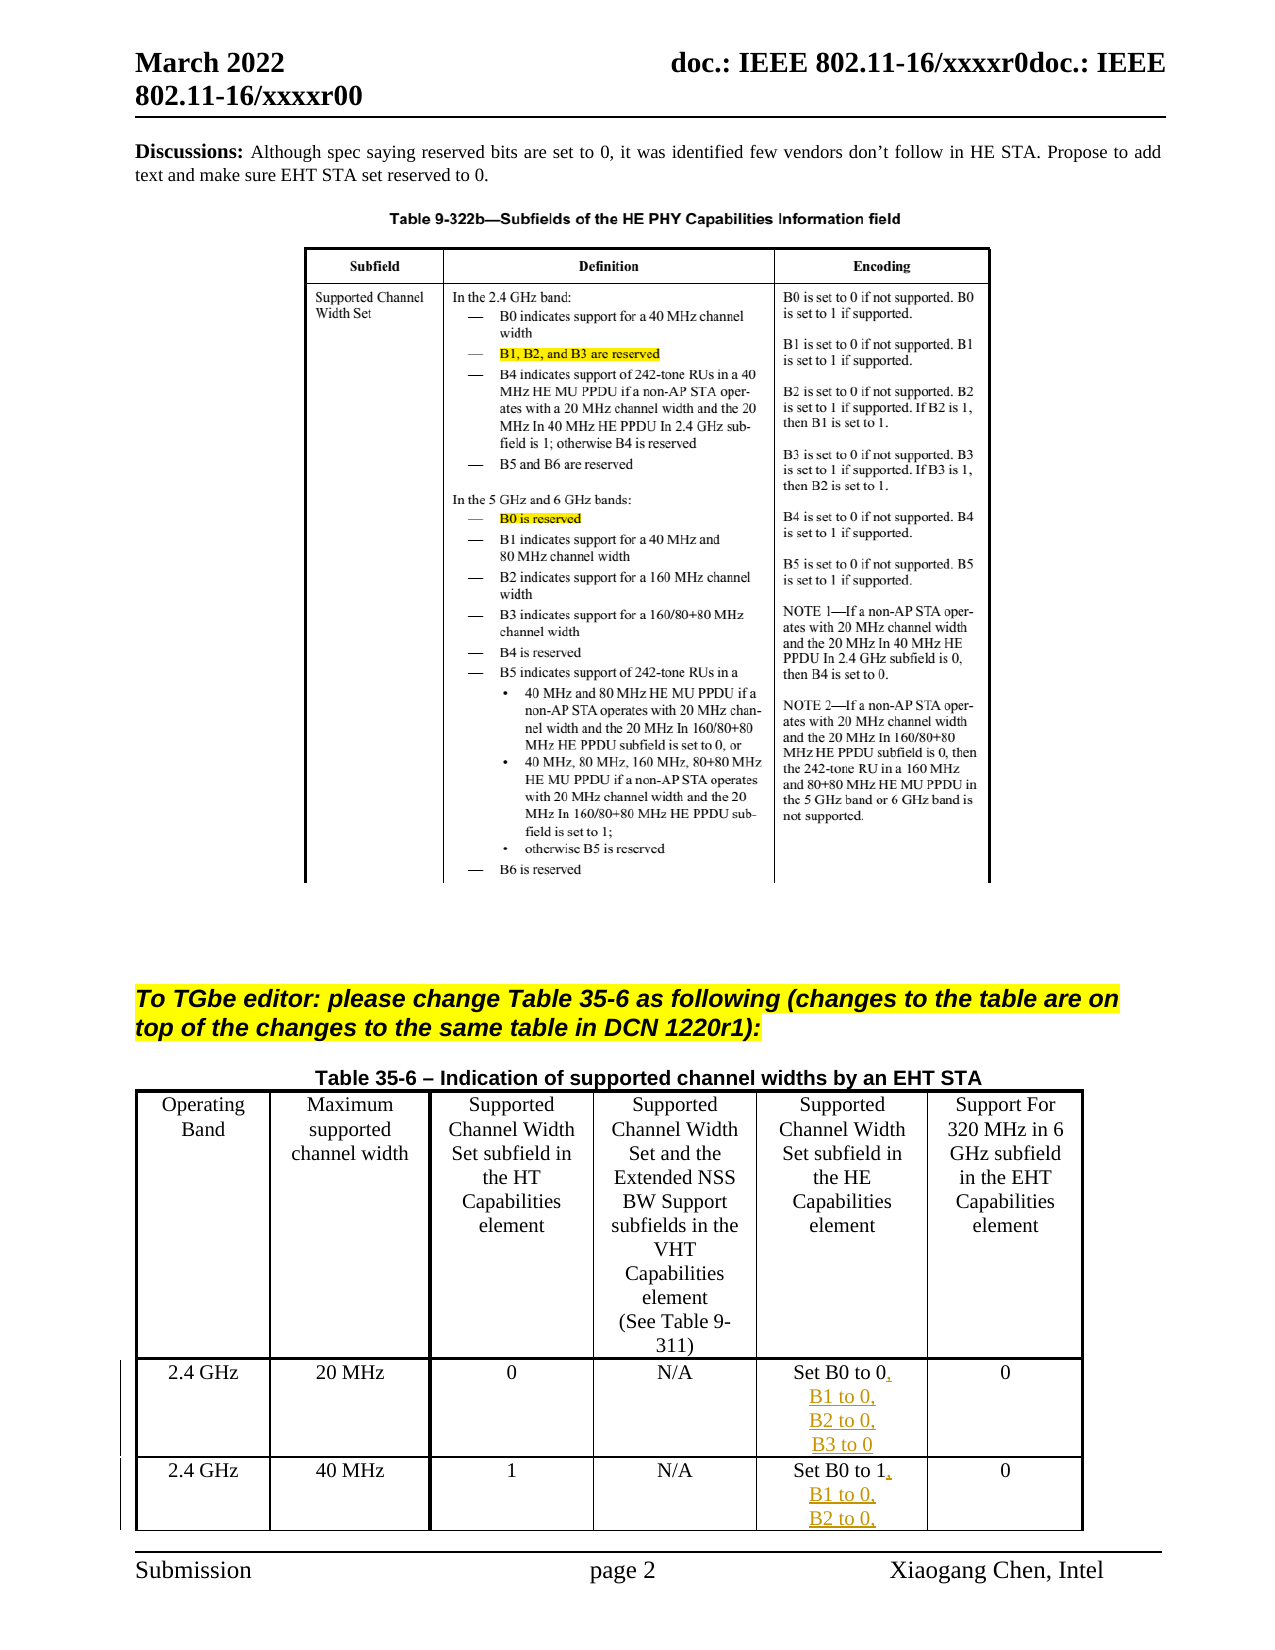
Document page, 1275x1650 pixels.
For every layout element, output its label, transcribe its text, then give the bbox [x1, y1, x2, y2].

table_cell N/A [594, 1458, 756, 1530]
table_header Support For 320 MHz in 6 GHz subfield in the EHT Capabilities element [928, 1093, 1081, 1357]
table_header Supported Channel Width Set and the Extended NSS BW Support subfields in the VHT Capabilities element (See Table 9-311) [594, 1093, 756, 1357]
table_cell 1 [432, 1458, 593, 1530]
table_cell N/A [594, 1360, 756, 1456]
table_header Maximum supported channel width [271, 1093, 428, 1357]
text Table 35-6 – Indication of supported channel widths by an EHT STA [135, 1065, 1162, 1089]
table_header Supported Channel Width Set subfield in the HE Capabilities element [757, 1093, 927, 1357]
table_header Operating Band [138, 1093, 269, 1357]
table_cell 40 MHz [271, 1458, 428, 1530]
table_cell 0 [928, 1360, 1081, 1456]
table_cell Set B0 to 0 [757, 1360, 927, 1456]
table_cell 0 [432, 1360, 593, 1456]
table_cell 20 MHz [271, 1360, 428, 1456]
table_header Supported Channel Width Set subfield in the HT Capabilities element [432, 1093, 593, 1357]
table_cell Set B0 to 1 [757, 1458, 927, 1530]
table_cell 0 [928, 1458, 1081, 1530]
text Discussions: Although spec saying reserved bits are set to 0, it was identified few vendors don’t follow in HE STA. Propose to add text and make sure EHT STA set reserved to 0. [135, 139, 1162, 185]
table_cell 2.4 GHz [138, 1458, 269, 1530]
table_cell 2.4 GHz [138, 1360, 269, 1456]
text To TGbe editor: please change Table 35-6 as following (changes to the table are on top of the changes to the same table in DCN 1220r1): [762, 984, 1162, 1041]
picture [287, 206, 1011, 898]
